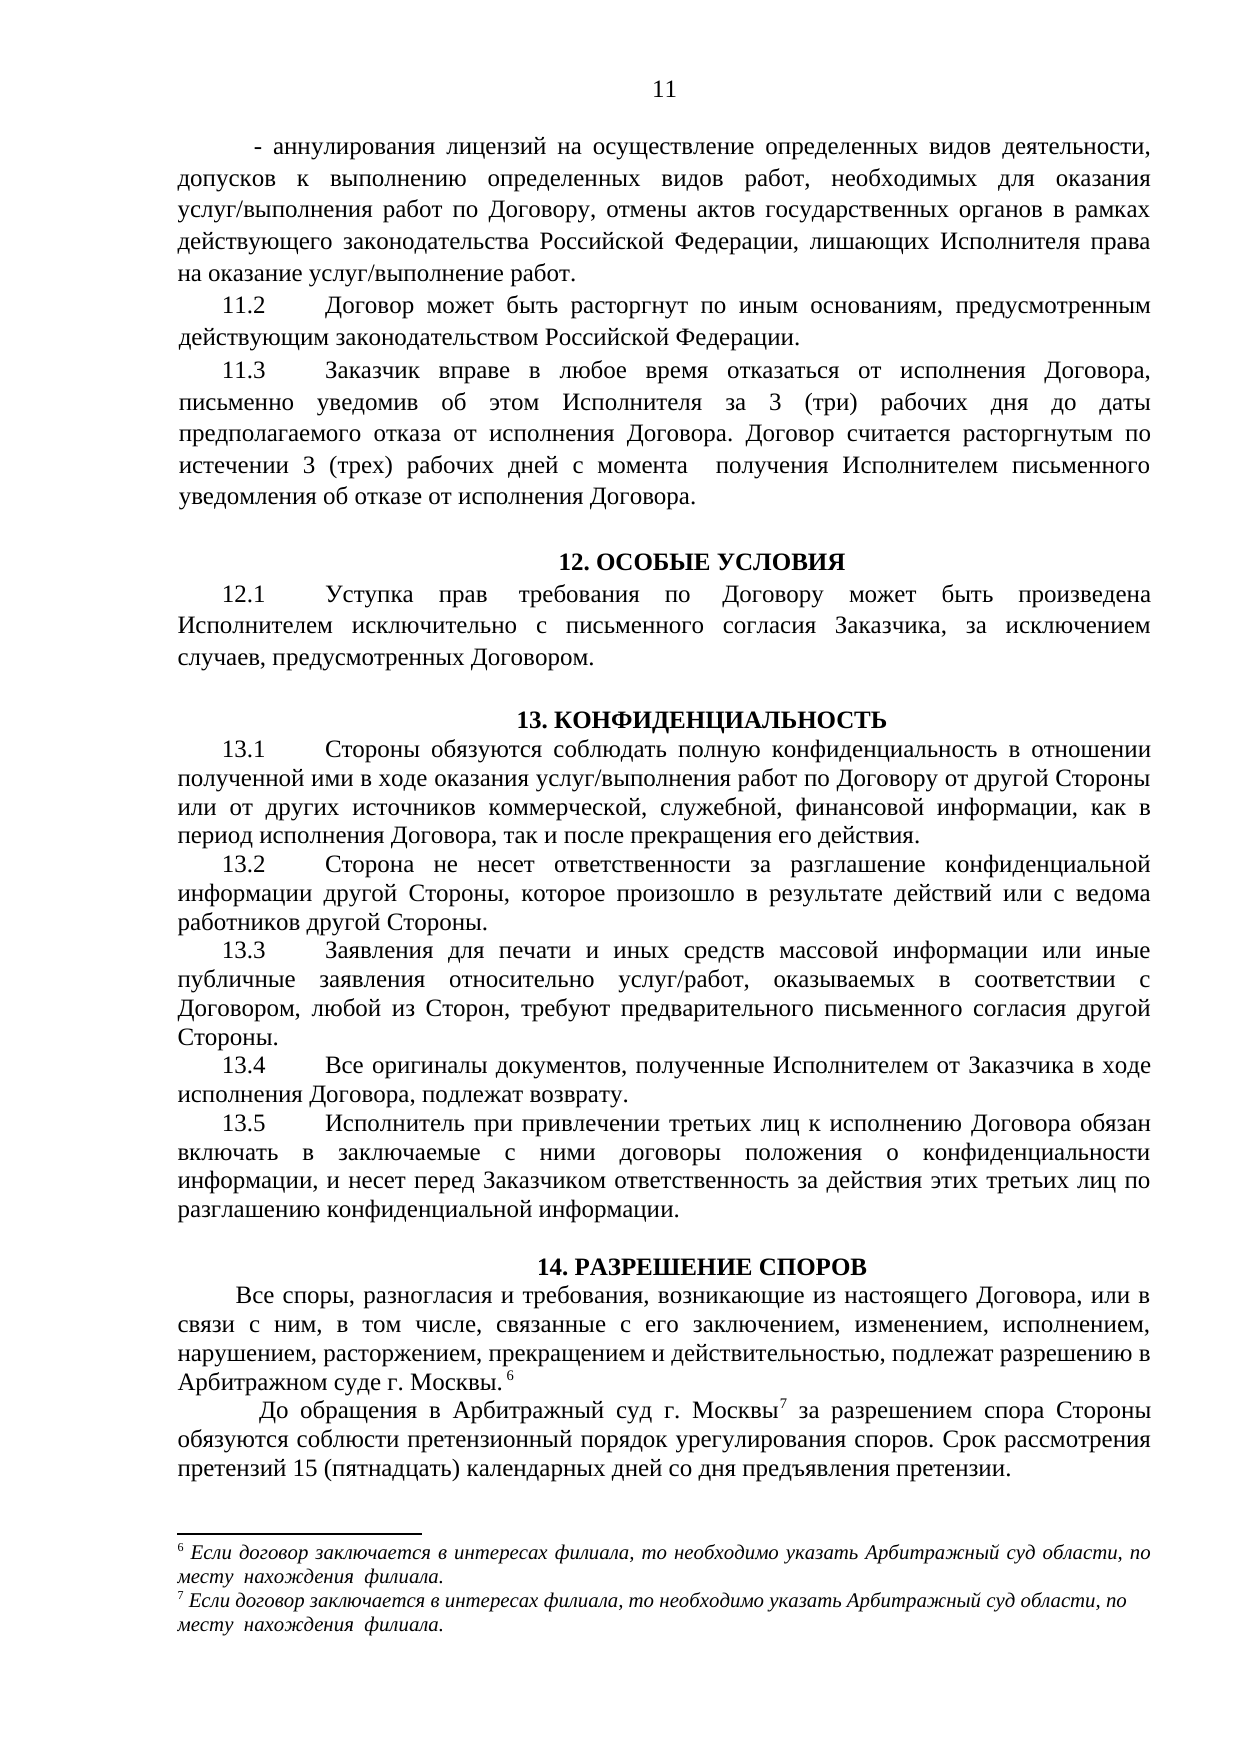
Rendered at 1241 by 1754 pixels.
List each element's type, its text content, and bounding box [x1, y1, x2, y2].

subtitle РАЗРЕШЕНИЕ СПОРОВ [252, 1252, 1152, 1280]
list Исполнитель при привлечении третьих лиц к исполнению Договора обязан включать в заключаемые с ними договоры положения о конфиденциальности информации, и несет перед Заказчиком ответственность за действия этих третьих лиц по разглашению конфиденциальной информации. [177, 1108, 1152, 1223]
subtitle КОНФИДЕНЦИАЛЬНОСТЬ [252, 705, 1152, 734]
list Стороны обязуются соблюдать полную конфиденциальность в отношении полученной ими в ходе оказания услуг/выполнения работ по Договору от другой Стороны или от других источников коммерческой, служебной, финансовой информации, как в период исполнения Договора, так и после прекращения его действия. [177, 734, 1152, 849]
text - аннулирования лицензий на осуществление определенных видов деятельности, допусков к выполнению определенных видов работ, необходимых для оказания услуг/выполнения работ по Договору, отмены актов государственных органов в рамках действующего законодательства Российской Федерации, лишающих Исполнителя права на оказание услуг/выполнение работ. [177, 131, 1152, 286]
list Заказчик вправе в любое время отказаться от исполнения Договора, письменно уведомив об этом Исполнителя за 3 (три) рабочих дня до даты предполагаемого отказа от исполнения Договора. Договор считается расторгнутым по истечении 3 (трех) рабочих дней с момента получения Исполнителем письменного уведомления об отказе от исполнения Договора. [178, 355, 1152, 510]
list ОСОБЫЕ УСЛОВИЯ [252, 547, 1152, 576]
text Все споры, разногласия и требования, возникающие из настоящего Договора, или в связи с ним, в том числе, связанные с его заключением, изменением, исполнением, нарушением, расторжением, прекращением и действительностью, подлежат разрешению в Арбитражном суде г. Москвы. [177, 1280, 1152, 1395]
list Заявления для печати и иных средств массовой информации или иные публичные заявления относительно услуг/работ, оказываемых в соответствии с Договором, любой из Сторон, требуют предварительного письменного согласия другой Стороны. [177, 935, 1152, 1050]
list Договор может быть расторгнут по иным основаниям, предусмотренным действующим законодательством Российской Федерации. [178, 291, 1152, 351]
list Все оригиналы документов, полученные Исполнителем от Заказчика в ходе исполнения Договора, подлежат возврату. [177, 1050, 1152, 1108]
list Сторона не несет ответственности за разглашение конфиденциальной информации другой Стороны, которое произошло в результате действий или с ведома работников другой Стороны. [177, 849, 1152, 935]
text До обращения в Арбитражный суд г. Москвы за разрешением спора Стороны обязуются соблюсти претензионный порядок урегулирования споров. Срок рассмотрения претензий 15 (пятнадцать) календарных дней со дня предъявления претензии. [177, 1395, 1152, 1482]
list Уступка прав требования по Договору может быть произведена Исполнителем исключительно с письменного согласия Заказчика, за исключением случаев, предусмотренных Договором. [177, 579, 1152, 671]
